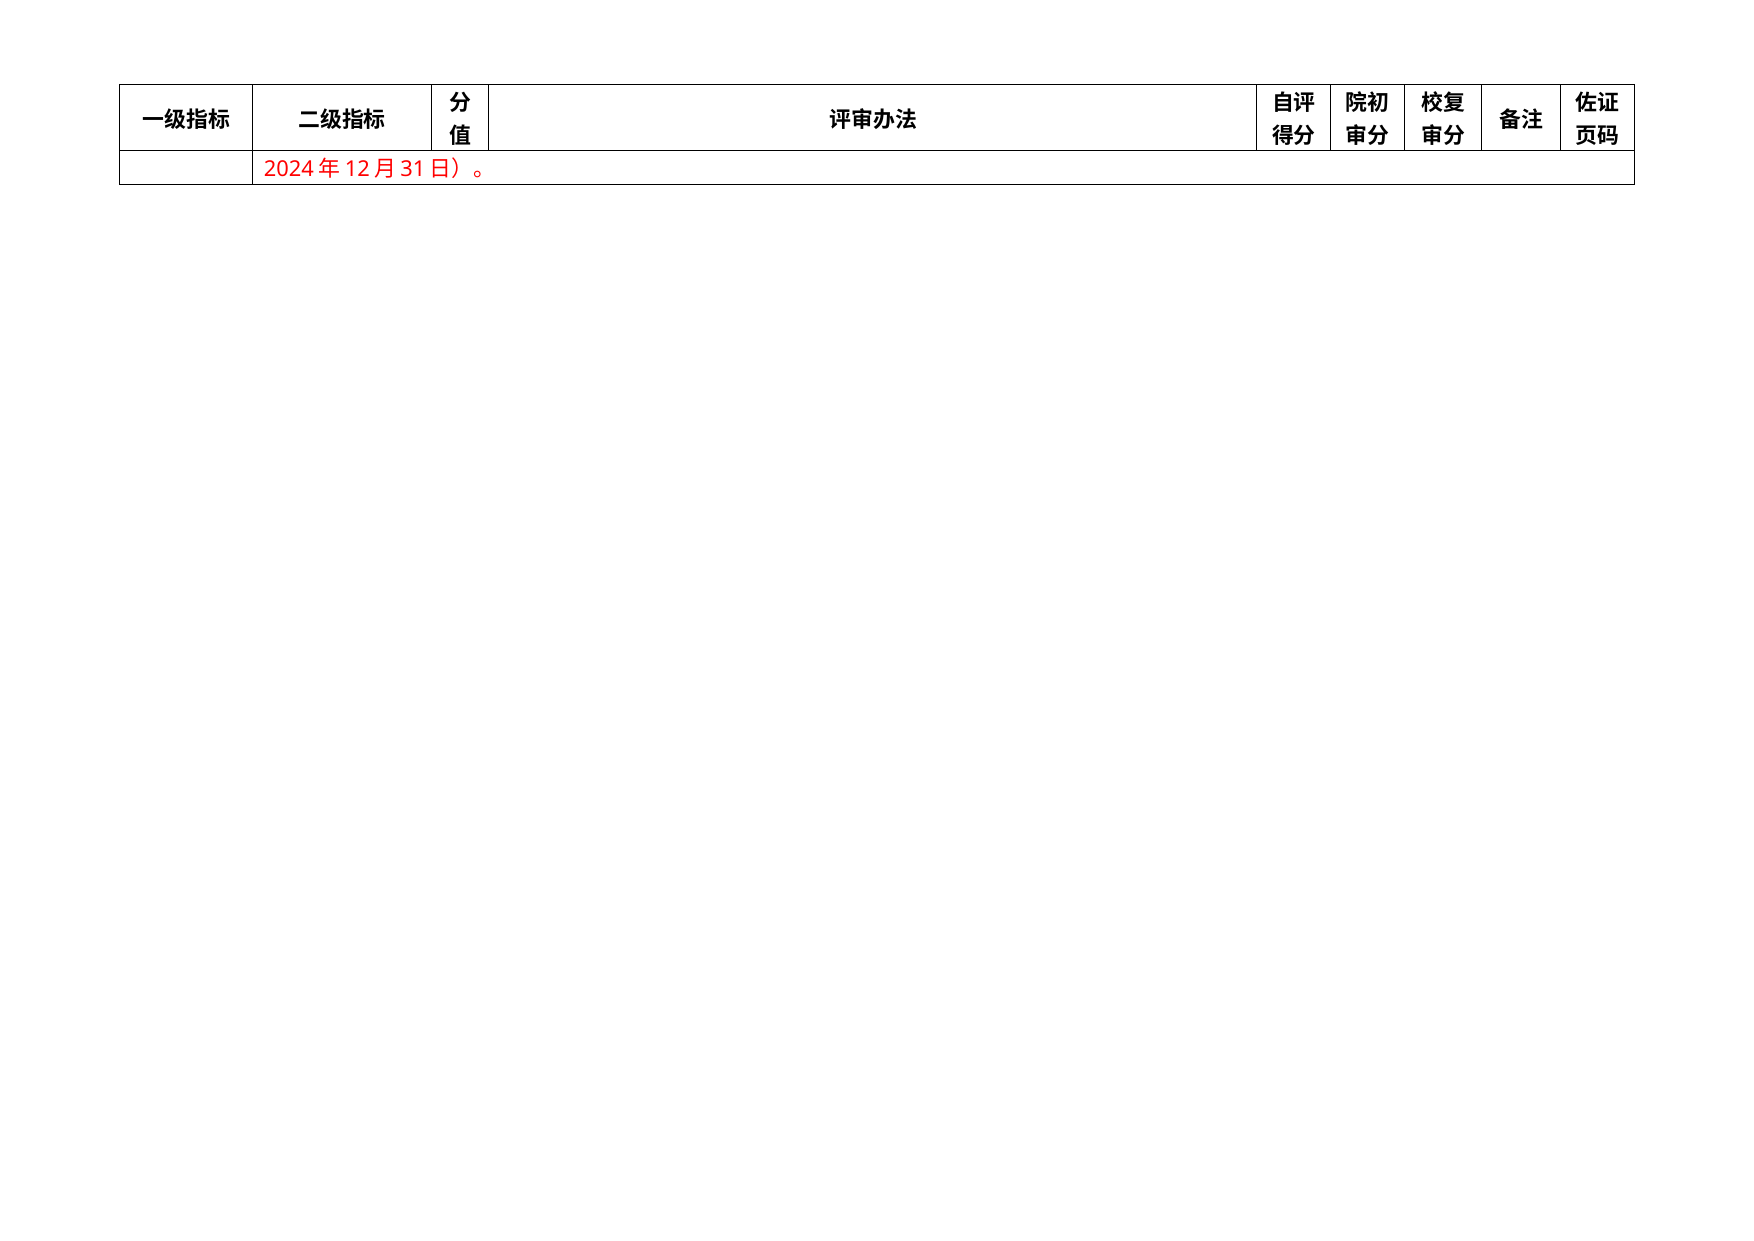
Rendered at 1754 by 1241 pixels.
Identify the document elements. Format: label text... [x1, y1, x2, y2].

table_header 校复审分 [1405, 85, 1481, 150]
table_header 评审办法 [489, 85, 1256, 150]
table_header 二级指标 [253, 85, 431, 150]
table_header 分值 [432, 85, 488, 150]
table_cell 说明 [120, 151, 252, 183]
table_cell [253, 151, 1634, 183]
table_header 备注 [1482, 85, 1560, 150]
table_header 一级指标 [120, 85, 252, 150]
table_header 佐证 页码 [1561, 85, 1634, 150]
table_header 院初审分 [1331, 85, 1404, 150]
table_header 自评得分 [1257, 85, 1330, 150]
